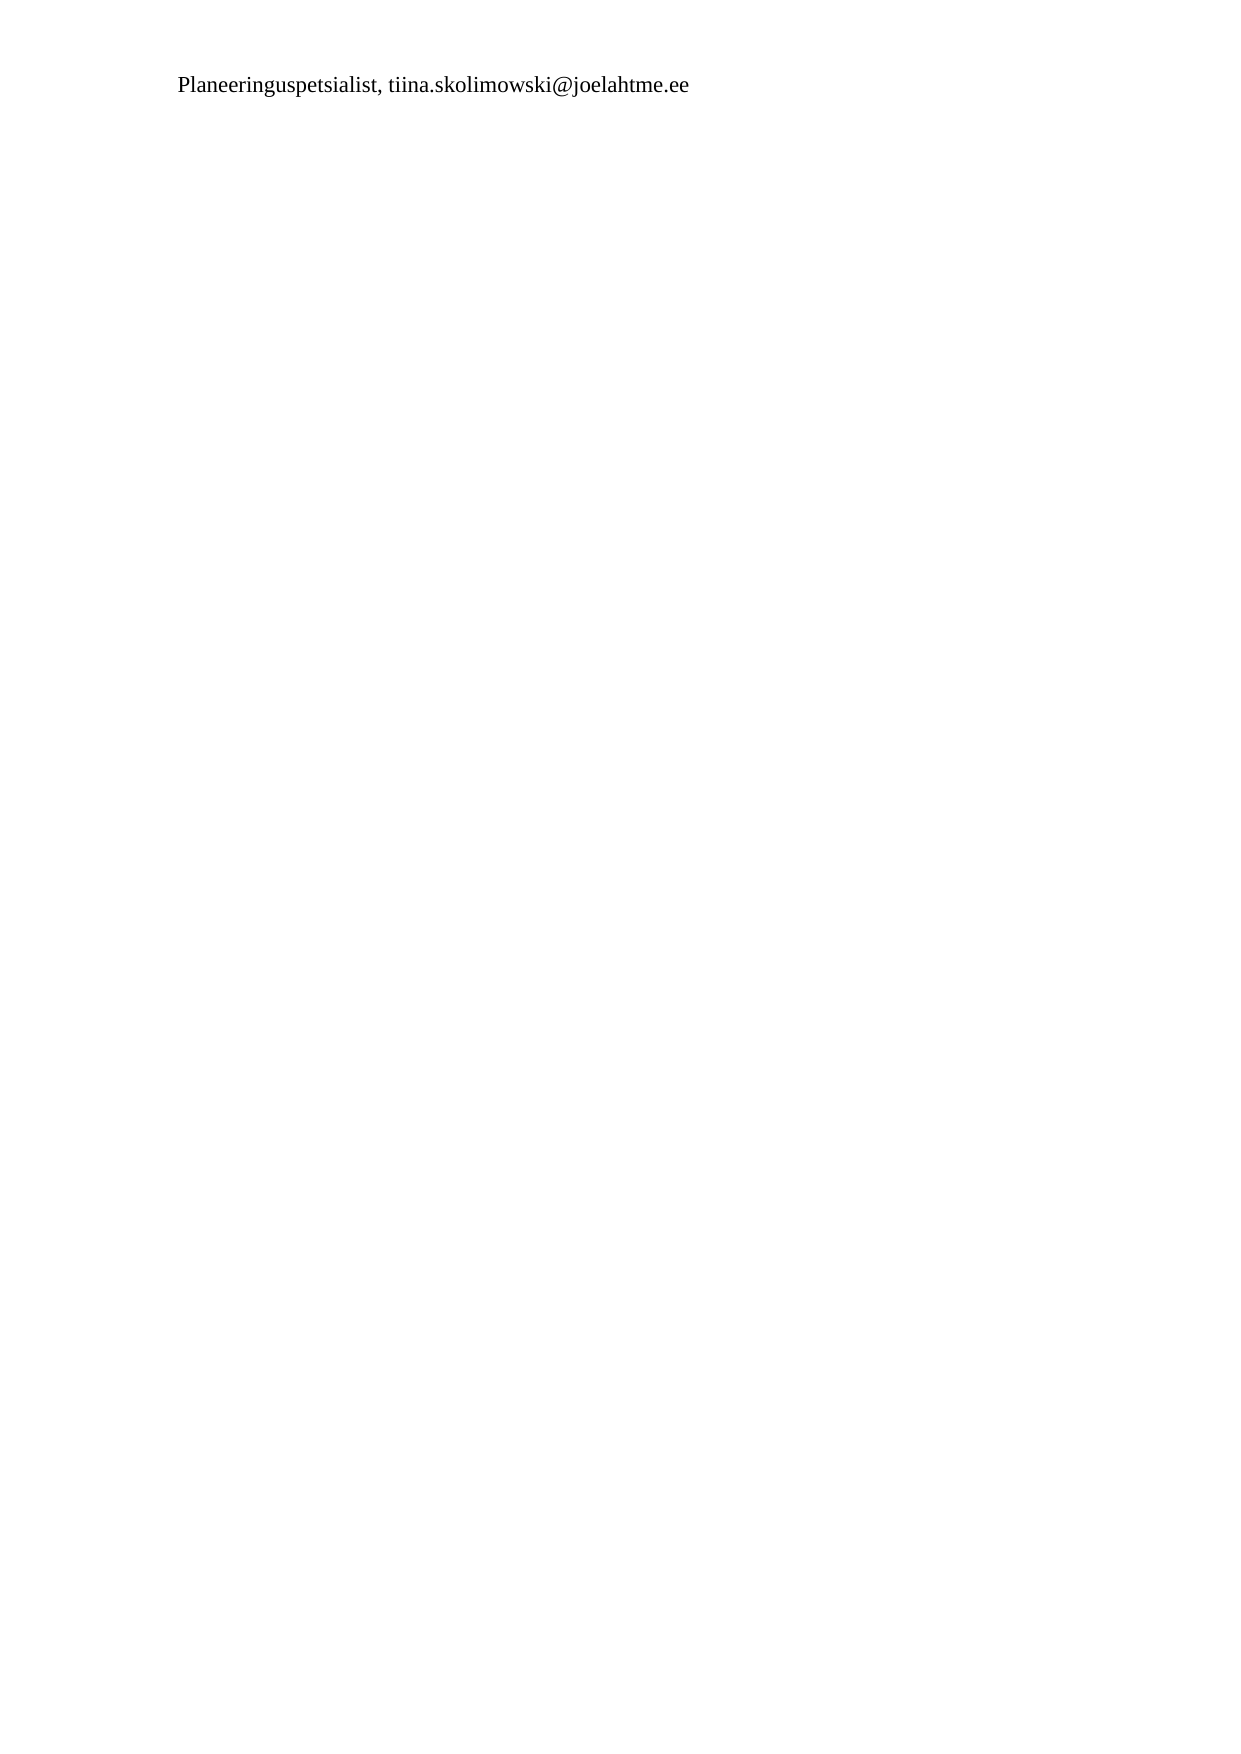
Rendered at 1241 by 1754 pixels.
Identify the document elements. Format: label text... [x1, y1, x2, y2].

text Planeeringuspetsialist, tiina.skolimowski@joelahtme.ee [177, 71, 1152, 97]
